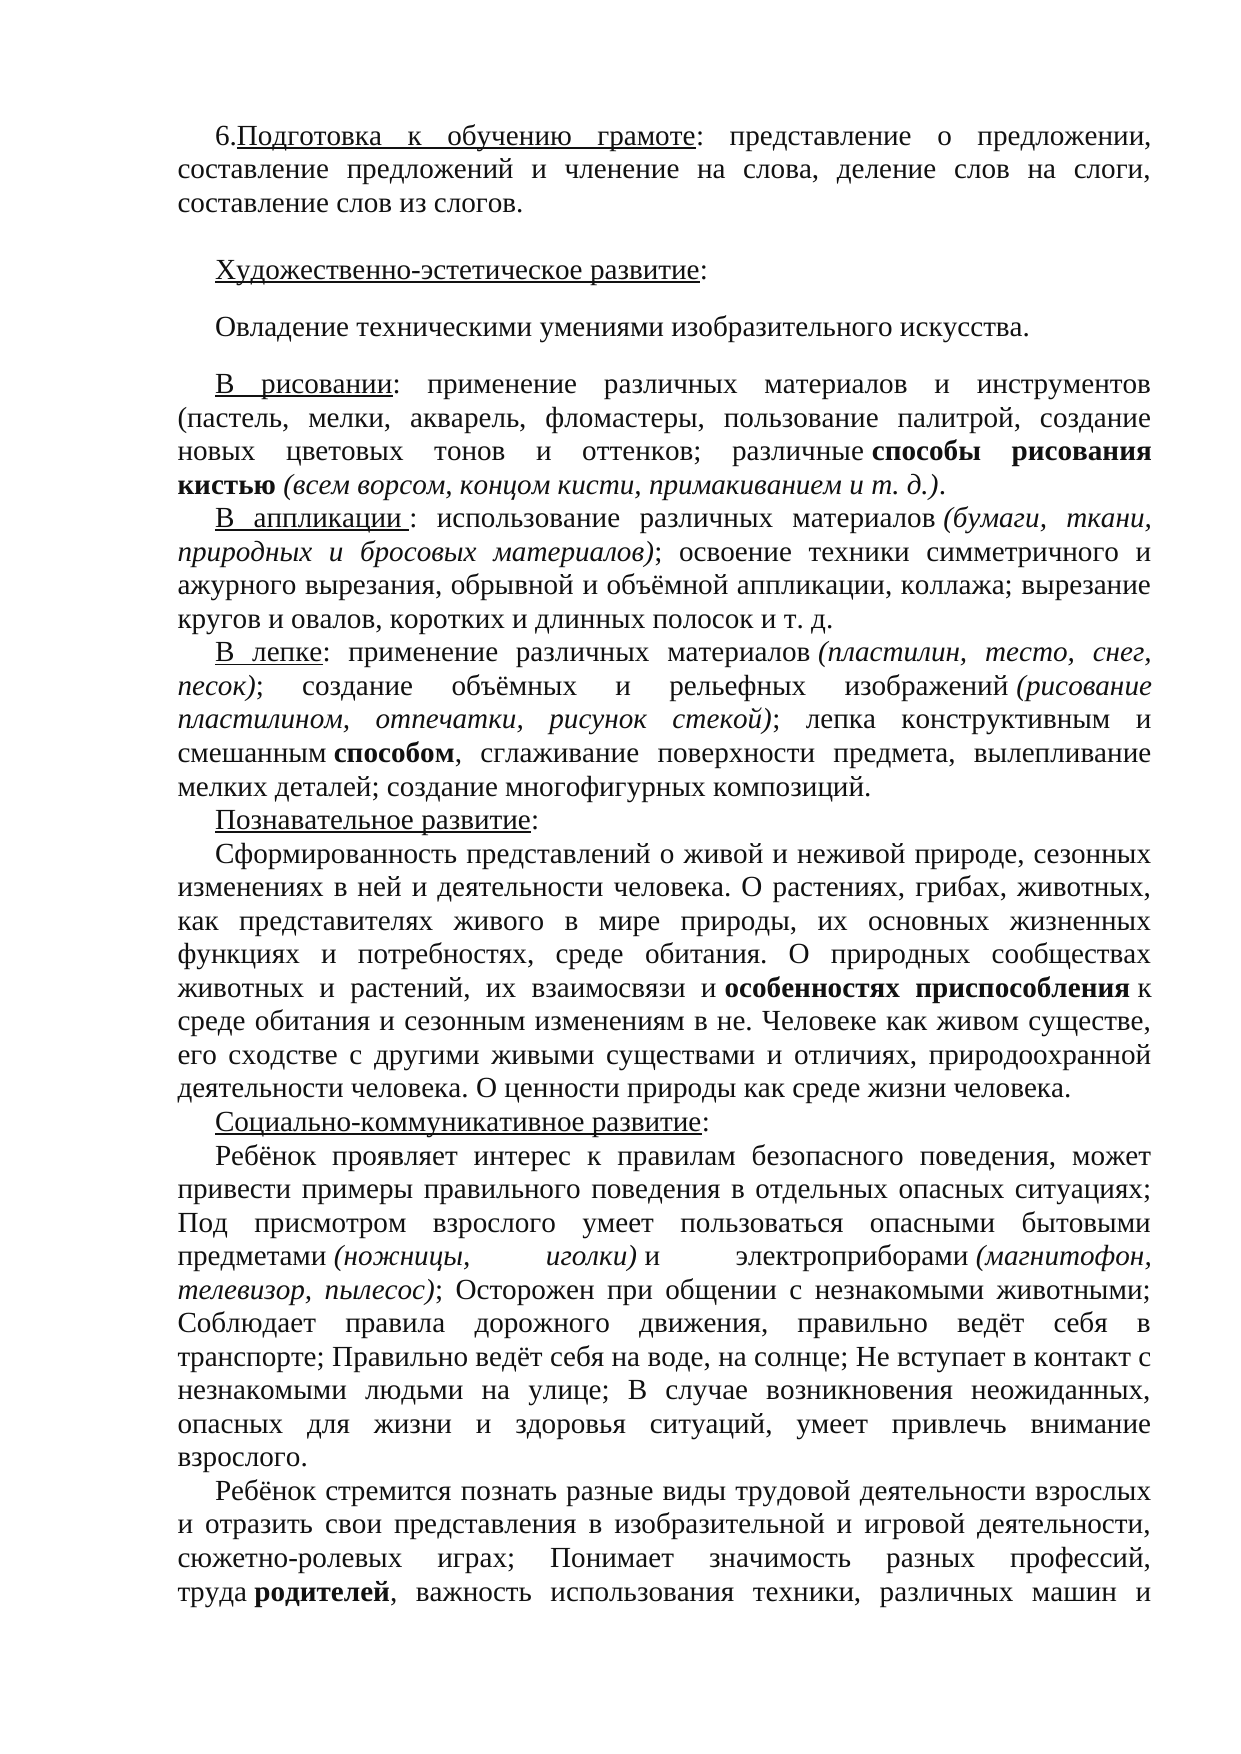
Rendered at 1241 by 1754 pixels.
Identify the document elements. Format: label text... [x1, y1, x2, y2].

text Сформированность представлений о живой и неживой природе, сезонных изменениях в ней и деятельности человека. О растениях, грибах, животных, как представителях живого в мире природы, их основных жизненных функциях и потребностях, среде обитания. О природных сообществах животных и растений, их взаимосвязи и особенностях приспособления к среде обитания и сезонным изменениям в не. Человеке как живом существе, его сходстве с другими живыми существами и отличиях, природоохранной деятельности человека. О ценности природы как среде жизни человека. [177, 836, 1152, 1104]
text Овладение техническими умениями изобразительного искусства. [177, 309, 1152, 343]
text 6.Подготовка к обучению грамоте: представление о предложении, составление предложений и членение на слова, деление слов на слоги, составление слов из слогов. [177, 118, 1152, 219]
text В аппликации : использование различных материалов (бумаги, ткани, природных и бросовых материалов); освоение техники симметричного и ажурного вырезания, обрывной и объёмной аппликации, коллажа; вырезание кругов и овалов, коротких и длинных полосок и т. д. [177, 500, 1152, 634]
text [177, 1473, 1152, 1607]
text Художественно-эстетическое развитие: [177, 252, 1152, 286]
text В лепке: применение различных материалов (пластилин, тесто, снег, песок); создание объёмных и рельефных изображений (рисование пластилином, отпечатки, рисунок стекой); лепка конструктивным и смешанным способом, сглаживание поверхности предмета, вылепливание мелких деталей; создание многофигурных композиций. [177, 634, 1152, 802]
text Ребёнок проявляет интерес к правилам безопасного поведения, может привести примеры правильного поведения в отдельных опасных ситуациях; Под присмотром взрослого умеет пользоваться опасными бытовыми предметами (ножницы, иголки) и электроприборами (магнитофон, телевизор, пылесос); Осторожен при общении с незнакомыми животными; Соблюдает правила дорожного движения, правильно ведёт себя в транспорте; Правильно ведёт себя на воде, на солнце; Не вступает в контакт с незнакомыми людьми на улице; В случае возникновения неожиданных, опасных для жизни и здоровья ситуаций, умеет привлечь внимание взрослого. [177, 1138, 1152, 1473]
text В рисовании: применение различных материалов и инструментов (пастель, мелки, акварель, фломастеры, пользование палитрой, создание новых цветовых тонов и оттенков; различные способы рисования кистью (всем ворсом, концом кисти, примакиванием и т. д.). [177, 366, 1152, 500]
text Познавательное развитие: [177, 802, 1152, 836]
text Социально-коммуникативное развитие: [177, 1104, 1152, 1138]
